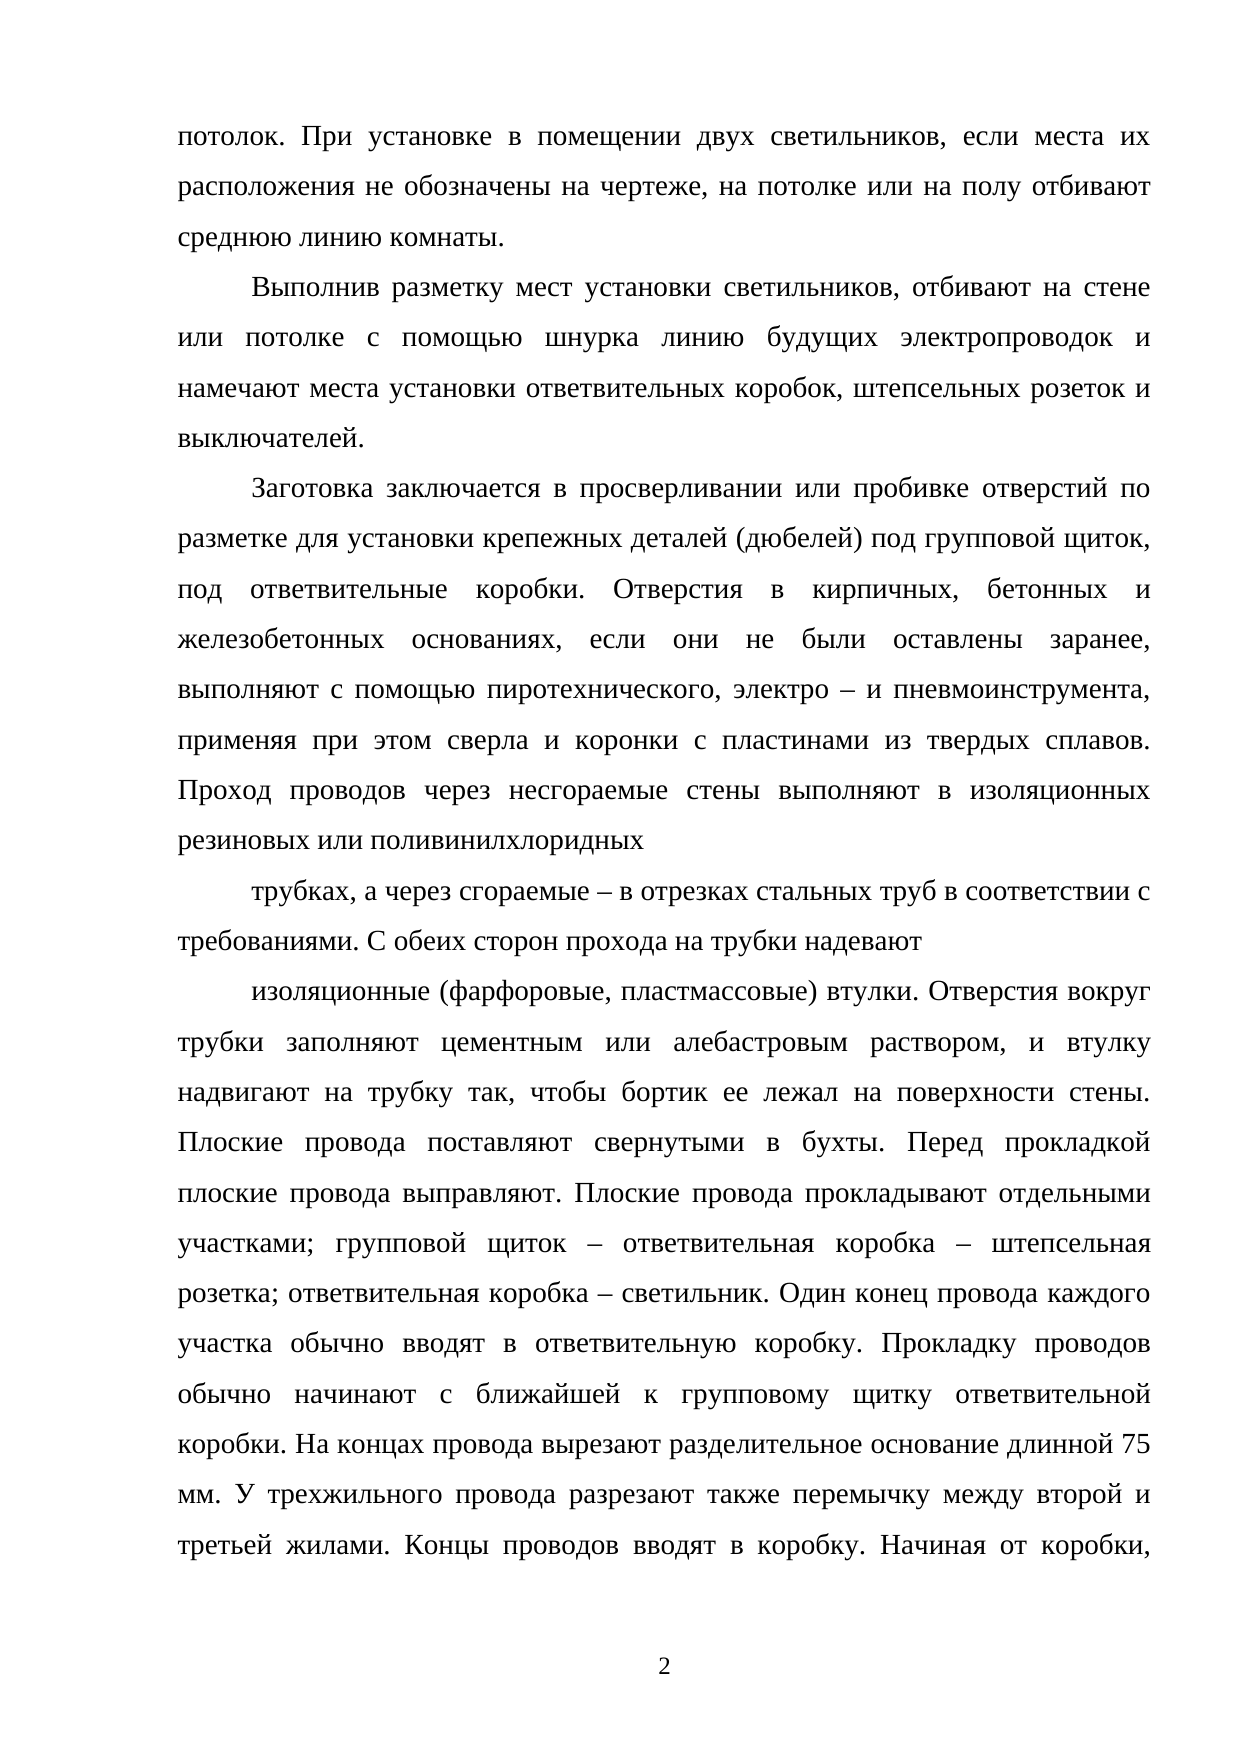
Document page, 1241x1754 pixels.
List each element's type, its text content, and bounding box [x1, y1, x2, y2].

text Заготовка заключается в просверливании или пробивке отверстий по разметке для установки крепежных деталей (дюбелей) под групповой щиток, под ответвительные коробки. Отверстия в кирпичных, бетонных и железобетонных основаниях, если они не были оставлены заранее, выполняют с помощью пиротехнического, электро – и пневмоинструмента, применяя при этом сверла и коронки с пластинами из твердых сплавов. Проход проводов через несгораемые стены выполняют в изоляционных резиновых или поливинилхлоридных [177, 470, 1152, 856]
text Выполнив разметку мест установки светильников, отбивают на стене или потолке с помощью шнурка линию будущих электропроводок и намечают места установки ответвительных коробок, штепсельных розеток и выключателей. [177, 269, 1152, 453]
text трубках, а через сгораемые – в отрезках стальных труб в соответствии с требованиями. С обеих сторон прохода на трубки надевают [177, 873, 1152, 957]
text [177, 118, 1152, 252]
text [177, 973, 1152, 1560]
